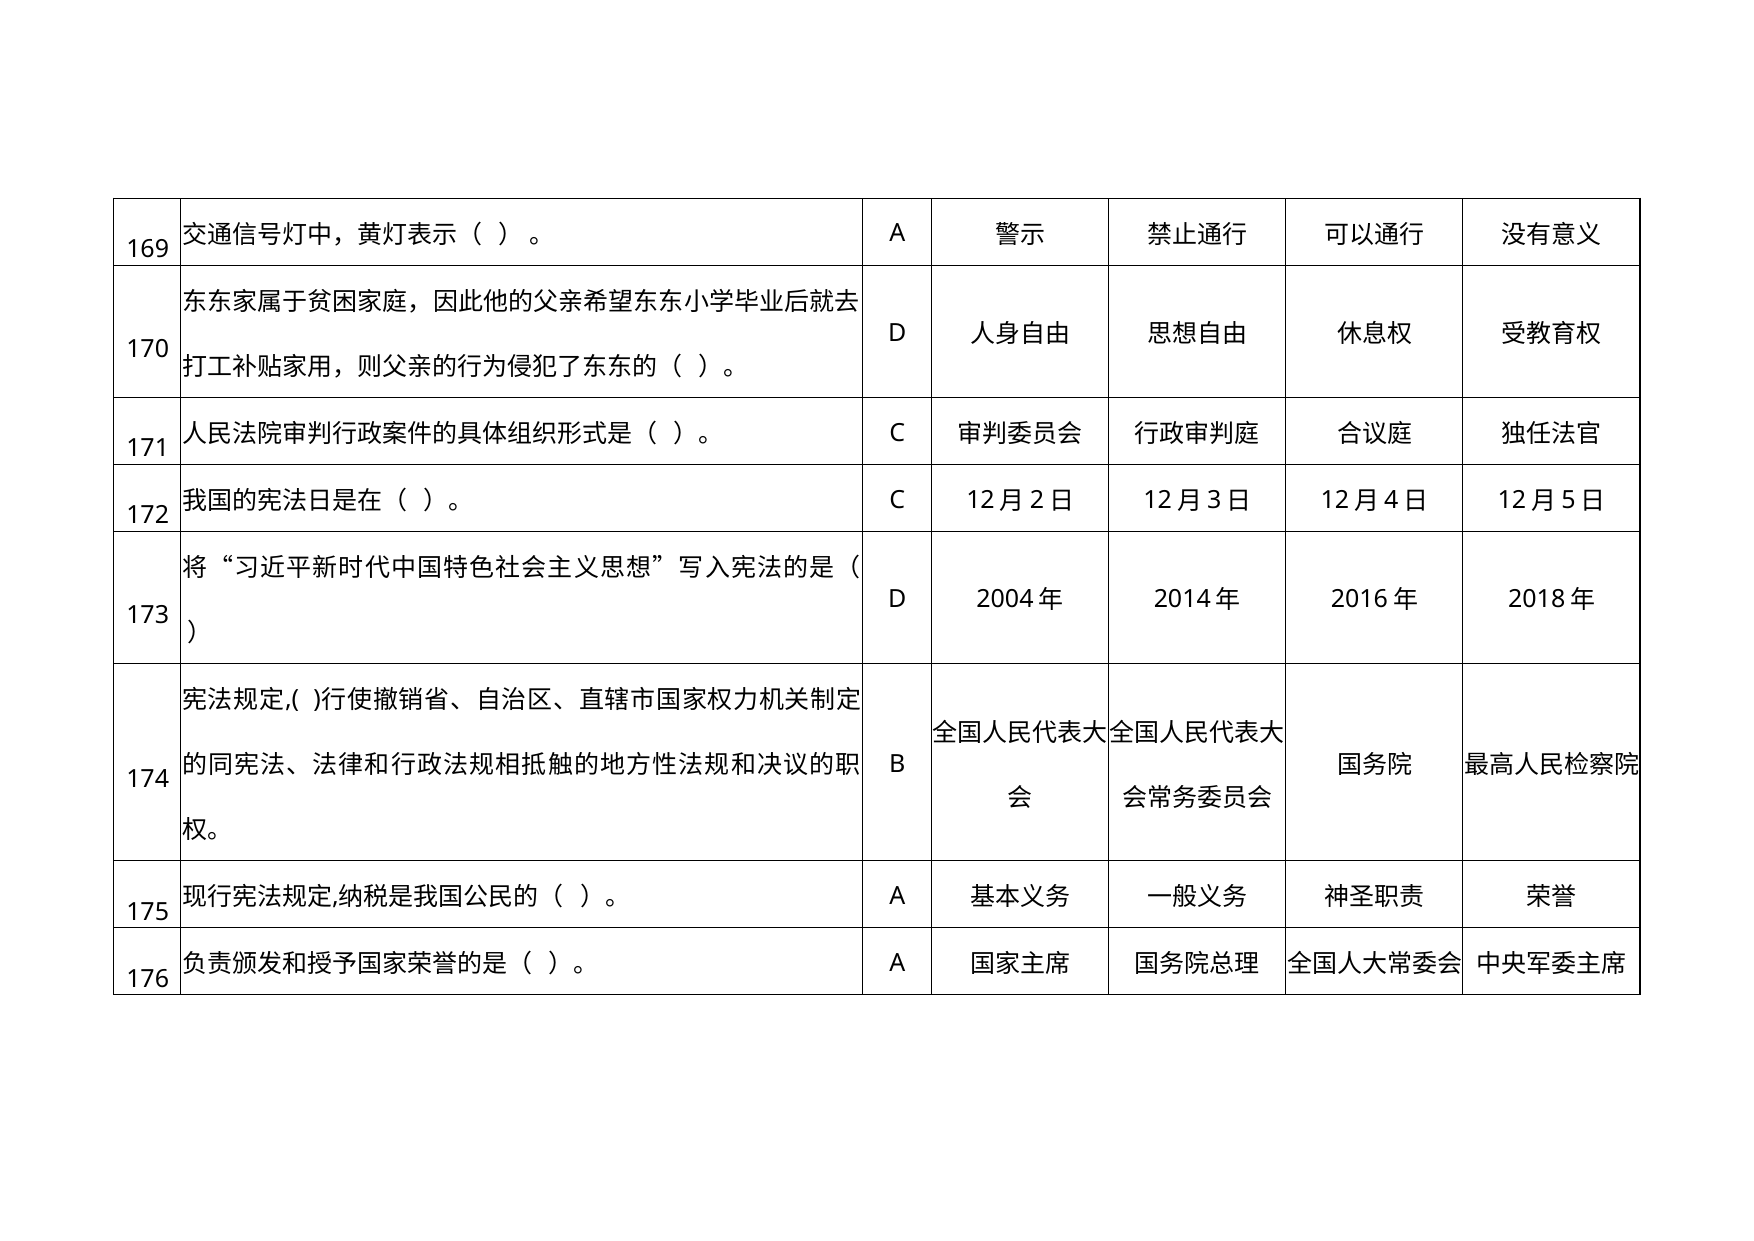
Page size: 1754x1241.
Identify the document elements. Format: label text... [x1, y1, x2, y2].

table_cell 全国人民代表大会 [932, 664, 1108, 860]
table_cell 警示 [932, 199, 1108, 265]
table_cell 国家主席 [932, 928, 1108, 994]
table_cell 全国人大常委会委员长 [1286, 928, 1462, 994]
table_cell 人身自由 [932, 266, 1108, 397]
table_cell 没有意义 [1463, 199, 1639, 265]
table_cell C [863, 398, 931, 464]
table_cell 荣誉 [1463, 861, 1639, 927]
table_cell 一般义务 [1109, 861, 1285, 927]
table_cell 169 [114, 199, 180, 265]
table_cell B [863, 664, 931, 860]
table_cell 审判委员会 [932, 398, 1108, 464]
table_cell 交通信号灯中，黄灯表示（ ） 。 [181, 199, 862, 265]
table_cell 基本义务 [932, 861, 1108, 927]
table_cell 东东家属于贫困家庭，因此他的父亲希望东东小学毕业后就去打工补贴家用，则父亲的行为侵犯了东东的（ ）。 [181, 266, 862, 397]
table_cell 174 [114, 664, 180, 860]
table_cell 休息权 [1286, 266, 1462, 397]
table_cell 中央军委主席 [1463, 928, 1639, 994]
table_cell 176 [114, 928, 180, 994]
table_cell 宪法规定,( )行使撤销省、自治区、直辖市国家权力机关制定的同宪法、法律和行政法规相抵触的地方性法规和决议的职权。 [181, 664, 862, 860]
table_cell 现行宪法规定,纳税是我国公民的（ ）。 [181, 861, 862, 927]
table_cell 我国的宪法日是在（ ）。 [181, 465, 862, 531]
table_cell 2018年 [1463, 532, 1639, 663]
table_cell 将“习近平新时代中国特色社会主义思想”写入宪法的是（ ） [181, 532, 862, 663]
table_cell 12月5日 [1463, 465, 1639, 531]
table_cell 173 [114, 532, 180, 663]
table_cell 最高人民检察院 [1463, 664, 1639, 860]
table_cell 172 [114, 465, 180, 531]
table_cell 12月4日 [1286, 465, 1462, 531]
table_cell 全国人民代表大会常务委员会 [1109, 664, 1285, 860]
table_cell 独任法官 [1463, 398, 1639, 464]
table_cell 12月2日 [932, 465, 1108, 531]
table_cell 禁止通行 [1109, 199, 1285, 265]
table_cell A [863, 199, 931, 265]
table_cell 国务院 [1286, 664, 1462, 860]
table_cell 2016年 [1286, 532, 1462, 663]
table_cell 2004年 [932, 532, 1108, 663]
table_cell 受教育权 [1463, 266, 1639, 397]
table_cell 人民法院审判行政案件的具体组织形式是（ ）。 [181, 398, 862, 464]
table_cell D [863, 266, 931, 397]
table_cell A [863, 861, 931, 927]
table_cell 170 [114, 266, 180, 397]
table_cell 可以通行 [1286, 199, 1462, 265]
table_cell A [863, 928, 931, 994]
table_cell D [863, 532, 931, 663]
table_cell 国务院总理 [1109, 928, 1285, 994]
table_cell C [863, 465, 931, 531]
table_cell 神圣职责 [1286, 861, 1462, 927]
table_cell 12月3日 [1109, 465, 1285, 531]
table_cell 合议庭 [1286, 398, 1462, 464]
table_cell 行政审判庭 [1109, 398, 1285, 464]
table_cell 思想自由 [1109, 266, 1285, 397]
table_cell 负责颁发和授予国家荣誉的是（ ）。 [181, 928, 862, 994]
table_cell 175 [114, 861, 180, 927]
table_cell 2014年 [1109, 532, 1285, 663]
table_cell 171 [114, 398, 180, 464]
